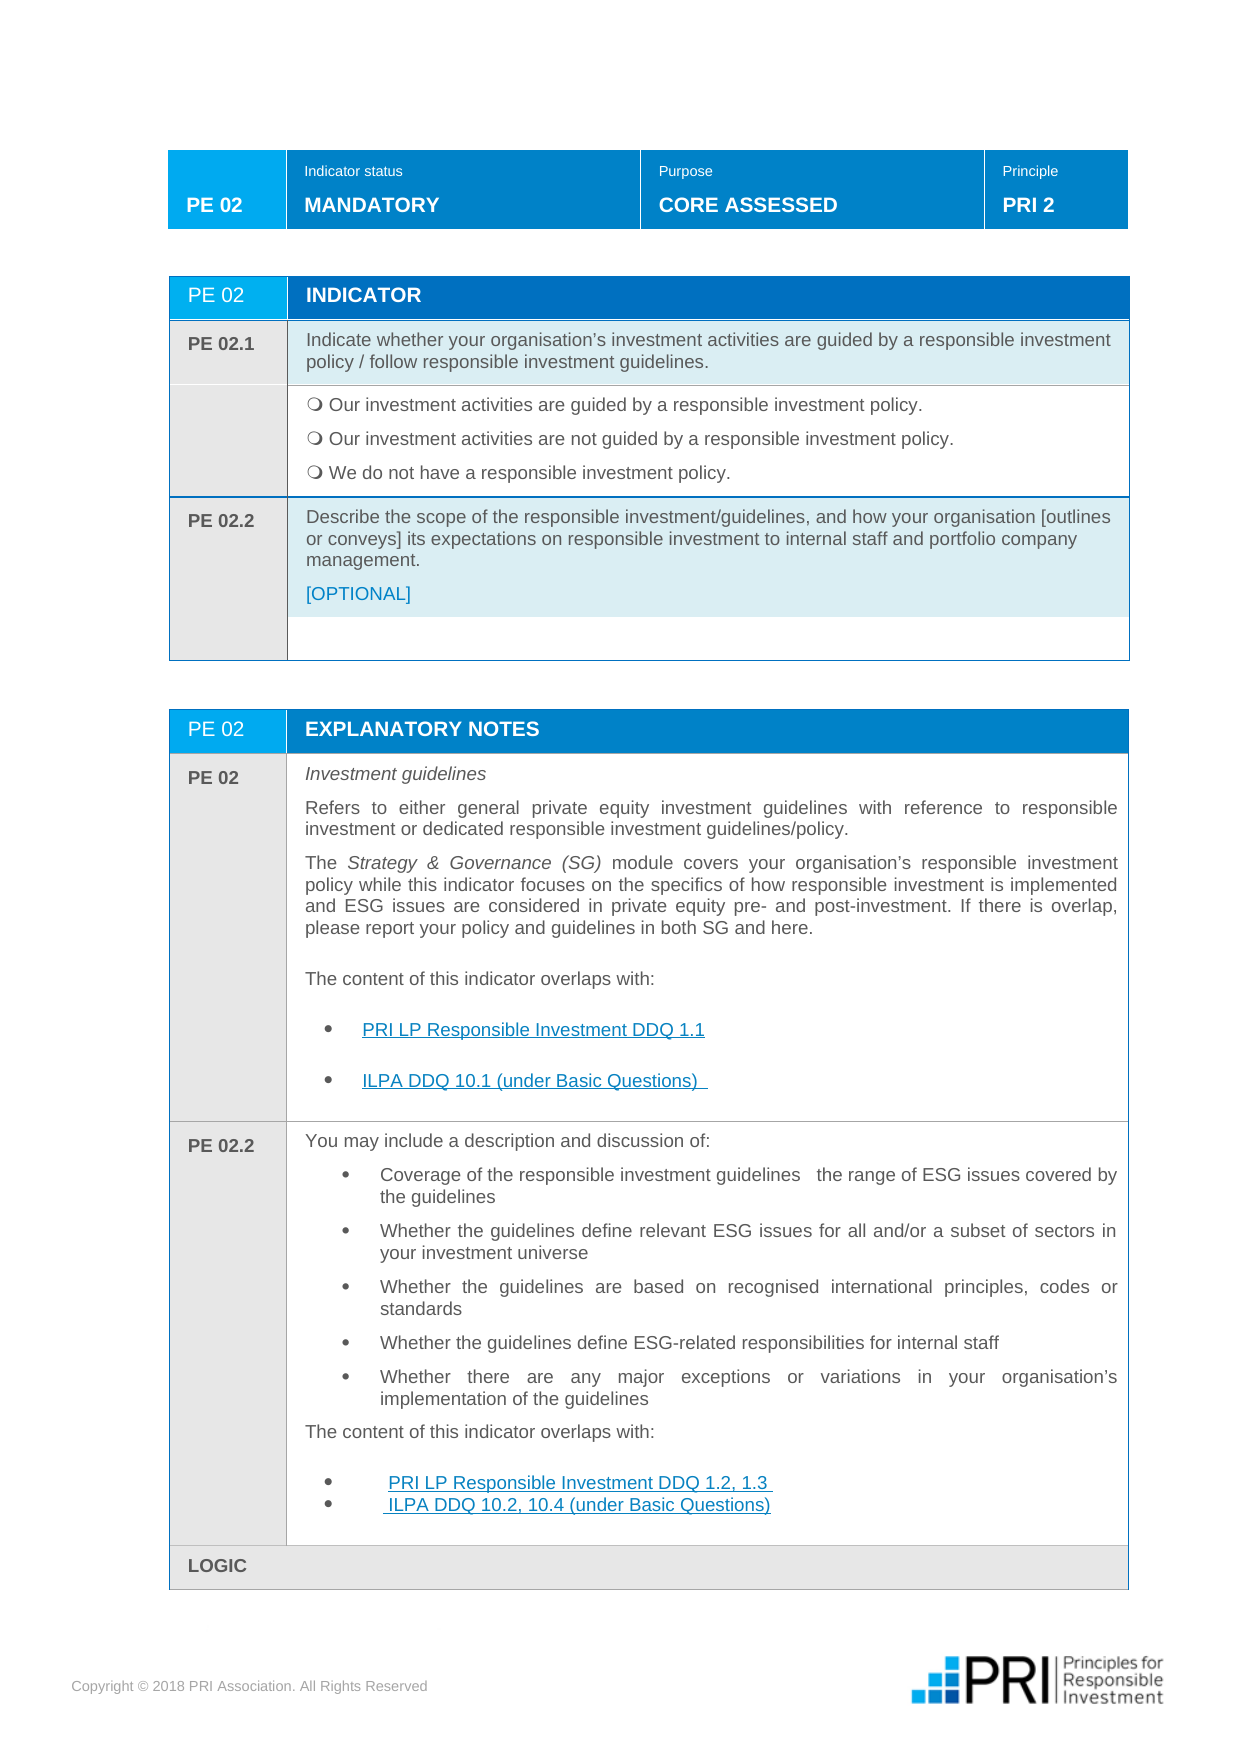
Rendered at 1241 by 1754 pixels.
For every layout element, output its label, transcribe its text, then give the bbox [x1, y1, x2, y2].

table_cell Describe the scope of the responsible investment/guidelines, and how your organisation [outlines or conveys] its expectations on responsible investment to internal staff and portfolio company management. [Optional] [288, 498, 1129, 617]
table_cell PE 02 [168, 186, 286, 229]
picture [405, 586, 409, 601]
table_header EXPLANATORY NOTES [287, 710, 1128, 753]
table_cell Investment guidelines Refers to either general private equity investment guidelines with reference to responsible investment or dedicated responsible investment guidelines/policy. The Strategy & Governance (SG) module covers your organisation’s responsible investment policy while this indicator focuses on the specifics of how responsible investment is implemented and ESG issues are considered in private equity pre- and post-investment. If there is overlap, please report your policy and guidelines in both SG and here. The content of this indicator overlaps with: PRI LP Responsible Investment DDQ 1.1 ILPA DDQ 10.1 (under Basic Questions) [287, 754, 1128, 1121]
table_cell PE 02.2 [170, 1122, 286, 1545]
table_cell PE 02.1 [170, 321, 287, 384]
table_header Indicator status [287, 150, 640, 186]
table_header PE 02 [170, 710, 286, 753]
table_header INDICATOR [288, 277, 1129, 319]
table_header [168, 150, 286, 186]
table_cell CORE ASSESSED [641, 186, 984, 229]
table_cell MANDATORY [287, 186, 640, 229]
table_cell PRI 2 [985, 186, 1128, 229]
table_header PE 02 [170, 277, 287, 319]
table_cell [170, 385, 287, 496]
table_header Principle [985, 150, 1128, 186]
table_cell LOGIC [170, 1546, 1128, 1589]
table_header Purpose [641, 150, 984, 186]
picture [0, 1561, 1241, 1754]
table_cell Our investment activities are guided by a responsible investment policy. Our investment activities are not guided by a responsible investment policy. We do not have a responsible investment policy. [288, 386, 1129, 496]
picture [423, 1074, 429, 1085]
table_cell You may include a description and discussion of: Coverage of the responsible investment guidelines the range of ESG issues covered by the guidelines Whether the guidelines define relevant ESG issues for all and/or a subset of sectors in your investment universe Whether the guidelines are based on recognised international principles, codes or standards Whether the guidelines define ESG-related responsibilities for internal staff Whether there are any major exceptions or variations in your organisation’s implementation of the guidelines The content of this indicator overlaps with: PRI LP Responsible Investment DDQ 1.2, 1.3 ILPA DDQ 10.2, 10.4 (under Basic Questions) [287, 1122, 1128, 1545]
table_cell [288, 617, 1129, 660]
picture [647, 1023, 653, 1034]
table_cell PE 02 [170, 754, 286, 1121]
table_cell PE 02.2 [170, 498, 287, 660]
picture [449, 1498, 455, 1509]
table_cell Indicate whether your organisation’s investment activities are guided by a responsible investment policy / follow responsible investment guidelines. [288, 321, 1129, 384]
